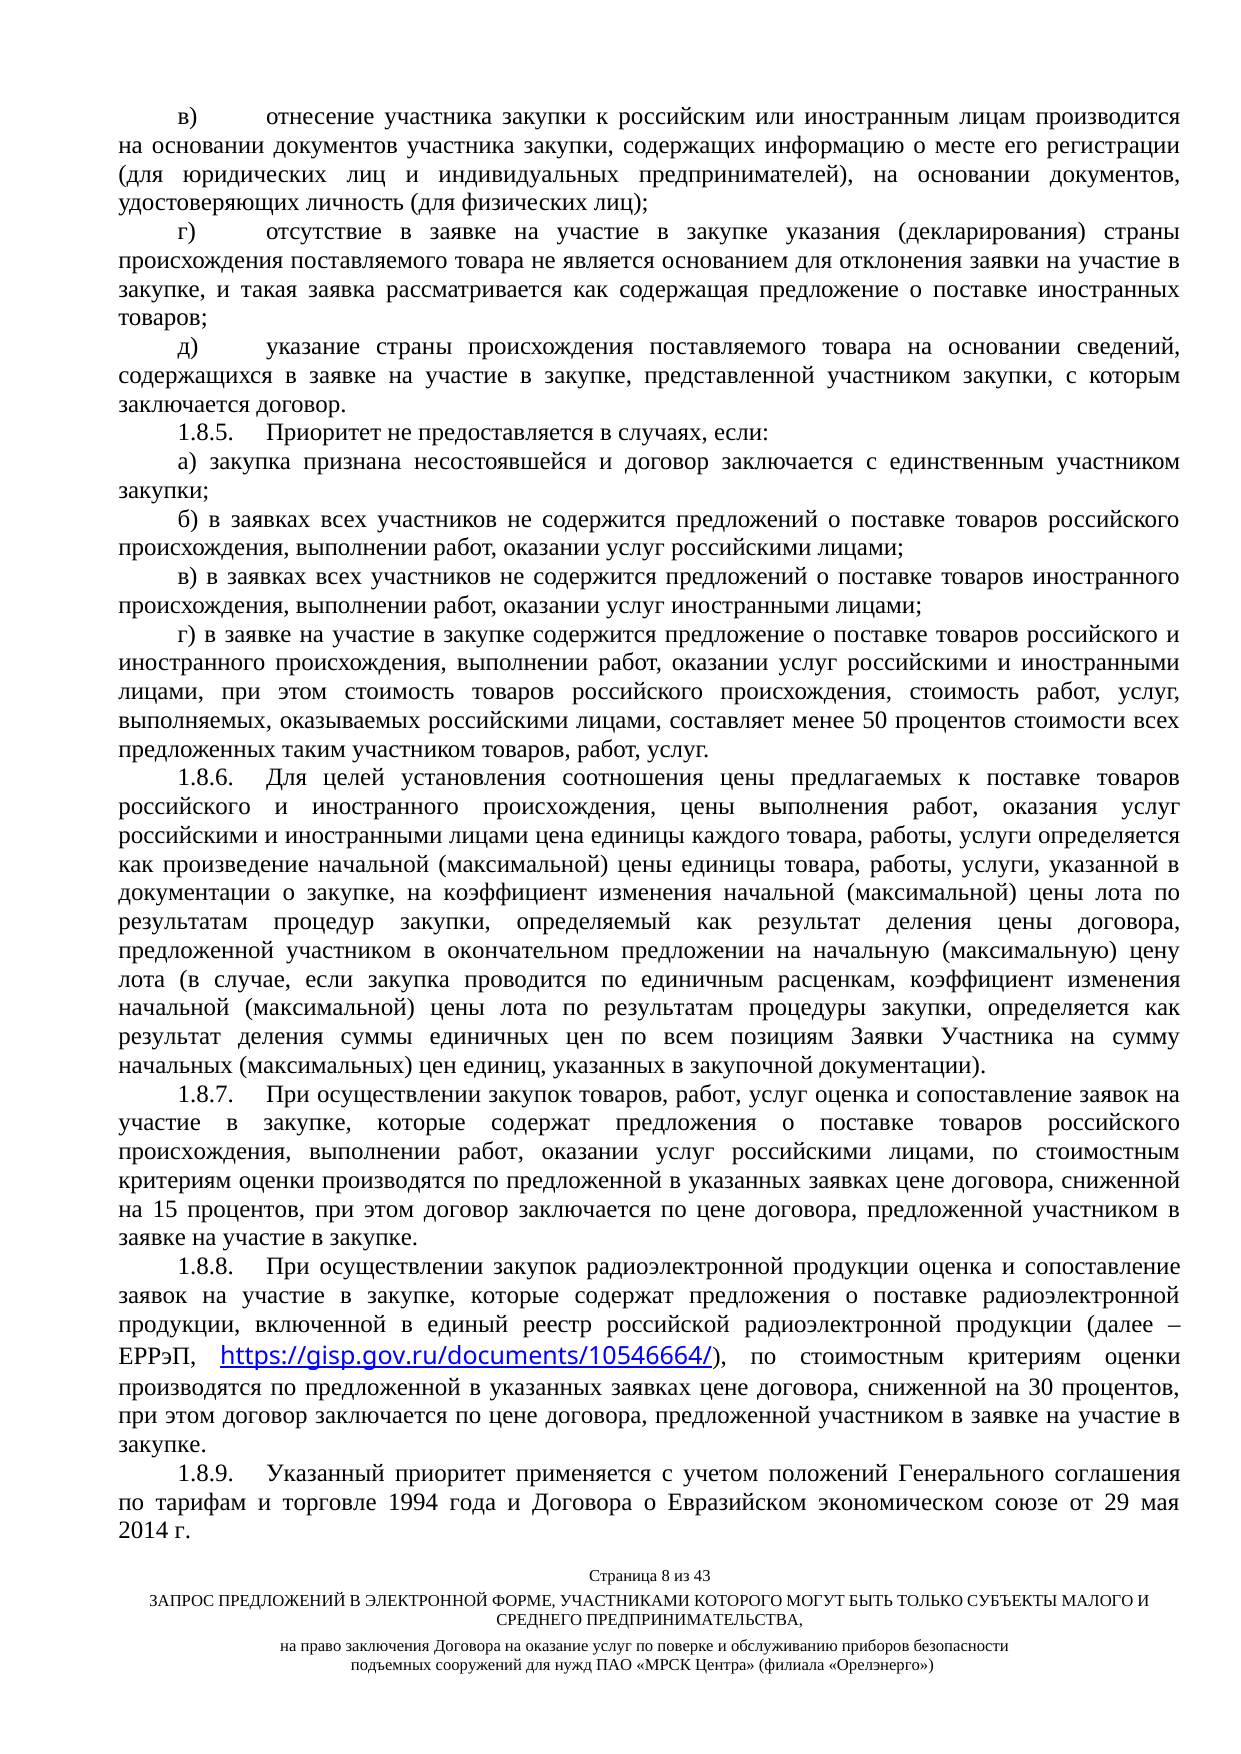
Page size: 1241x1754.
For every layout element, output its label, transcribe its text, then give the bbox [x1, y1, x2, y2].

list в) в заявках всех участников не содержится предложений о поставке товаров иностранного происхождения, выполнении работ, оказании услуг иностранными лицами; [118, 561, 1181, 619]
list указание страны происхождения поставляемого товара на основании сведений, содержащихся в заявке на участие в закупке, представленной участником закупки, с которым заключается договор. [118, 331, 1181, 417]
list а) закупка признана несостоявшейся и договор заключается с единственным участником закупки; [118, 446, 1181, 504]
list отсутствие в заявке на участие в закупке указания (декларирования) страны происхождения поставляемого товара не является основанием для отклонения заявки на участие в закупке, и такая заявка рассматривается как содержащая предложение о поставке иностранных товаров; [118, 216, 1181, 331]
subtitle Приоритет не предоставляется в случаях, если: [118, 417, 1181, 446]
subtitle При осуществлении закупок товаров, работ, услуг оценка и сопоставление заявок на участие в закупке, которые содержат предложения о поставке товаров российского происхождения, выполнении работ, оказании услуг российскими лицами, по стоимостным критериям оценки производятся по предложенной в указанных заявках цене договора, сниженной на 15 процентов, при этом договор заключается по цене договора, предложенной участником в заявке на участие в закупке. [118, 1079, 1181, 1251]
list б) в заявках всех участников не содержится предложений о поставке товаров российского происхождения, выполнении работ, оказании услуг российскими лицами; [118, 504, 1181, 561]
subtitle Для целей установления соотношения цены предлагаемых к поставке товаров российского и иностранного происхождения, цены выполнения работ, оказания услуг российскими и иностранными лицами цена единицы каждого товара, работы, услуги определяется как произведение начальной (максимальной) цены единицы товара, работы, услуги, указанной в документации о закупке, на коэффициент изменения начальной (максимальной) цены лота по результатам процедур закупки, определяемый как результат деления цены договора, предложенной участником в окончательном предложении на начальную (максимальную) цену лота (в случае, если закупка проводится по единичным расценкам, коэффициент изменения начальной (максимальной) цены лота по результатам процедуры закупки, определяется как результат деления суммы единичных цен по всем позициям Заявки Участника на сумму начальных (максимальных) цен единиц, указанных в закупочной документации). [118, 762, 1181, 1079]
subtitle Указанный приоритет применяется с учетом положений Генерального соглашения по тарифам и торговле 1994 года и Договора о Евразийском экономическом союзе от 29 мая 2014 г. [118, 1458, 1181, 1544]
list г) в заявке на участие в закупке содержится предложение о поставке товаров российского и иностранного происхождения, выполнении работ, оказании услуг российскими и иностранными лицами, при этом стоимость товаров российского происхождения, стоимость работ, услуг, выполняемых, оказываемых российскими лицами, составляет менее 50 процентов стоимости всех предложенных таким участником товаров, работ, услуг. [118, 619, 1181, 762]
list отнесение участника закупки к российским или иностранным лицам производится на основании документов участника закупки, содержащих информацию о месте его регистрации (для юридических лиц и индивидуальных предпринимателей), на основании документов, удостоверяющих личность (для физических лиц); [118, 101, 1181, 216]
subtitle При осуществлении закупок радиоэлектронной продукции оценка и сопоставление заявок на участие в закупке, которые содержат предложения о поставке радиоэлектронной продукции, включенной в единый реестр российской радиоэлектронной продукции (далее – ЕРРэП, https://gisp.gov.ru/documents/10546664/), по стоимостным критериям оценки производятся по предложенной в указанных заявках цене договора, сниженной на 30 процентов, при этом договор заключается по цене договора, предложенной участником в заявке на участие в закупке. [118, 1251, 1181, 1458]
